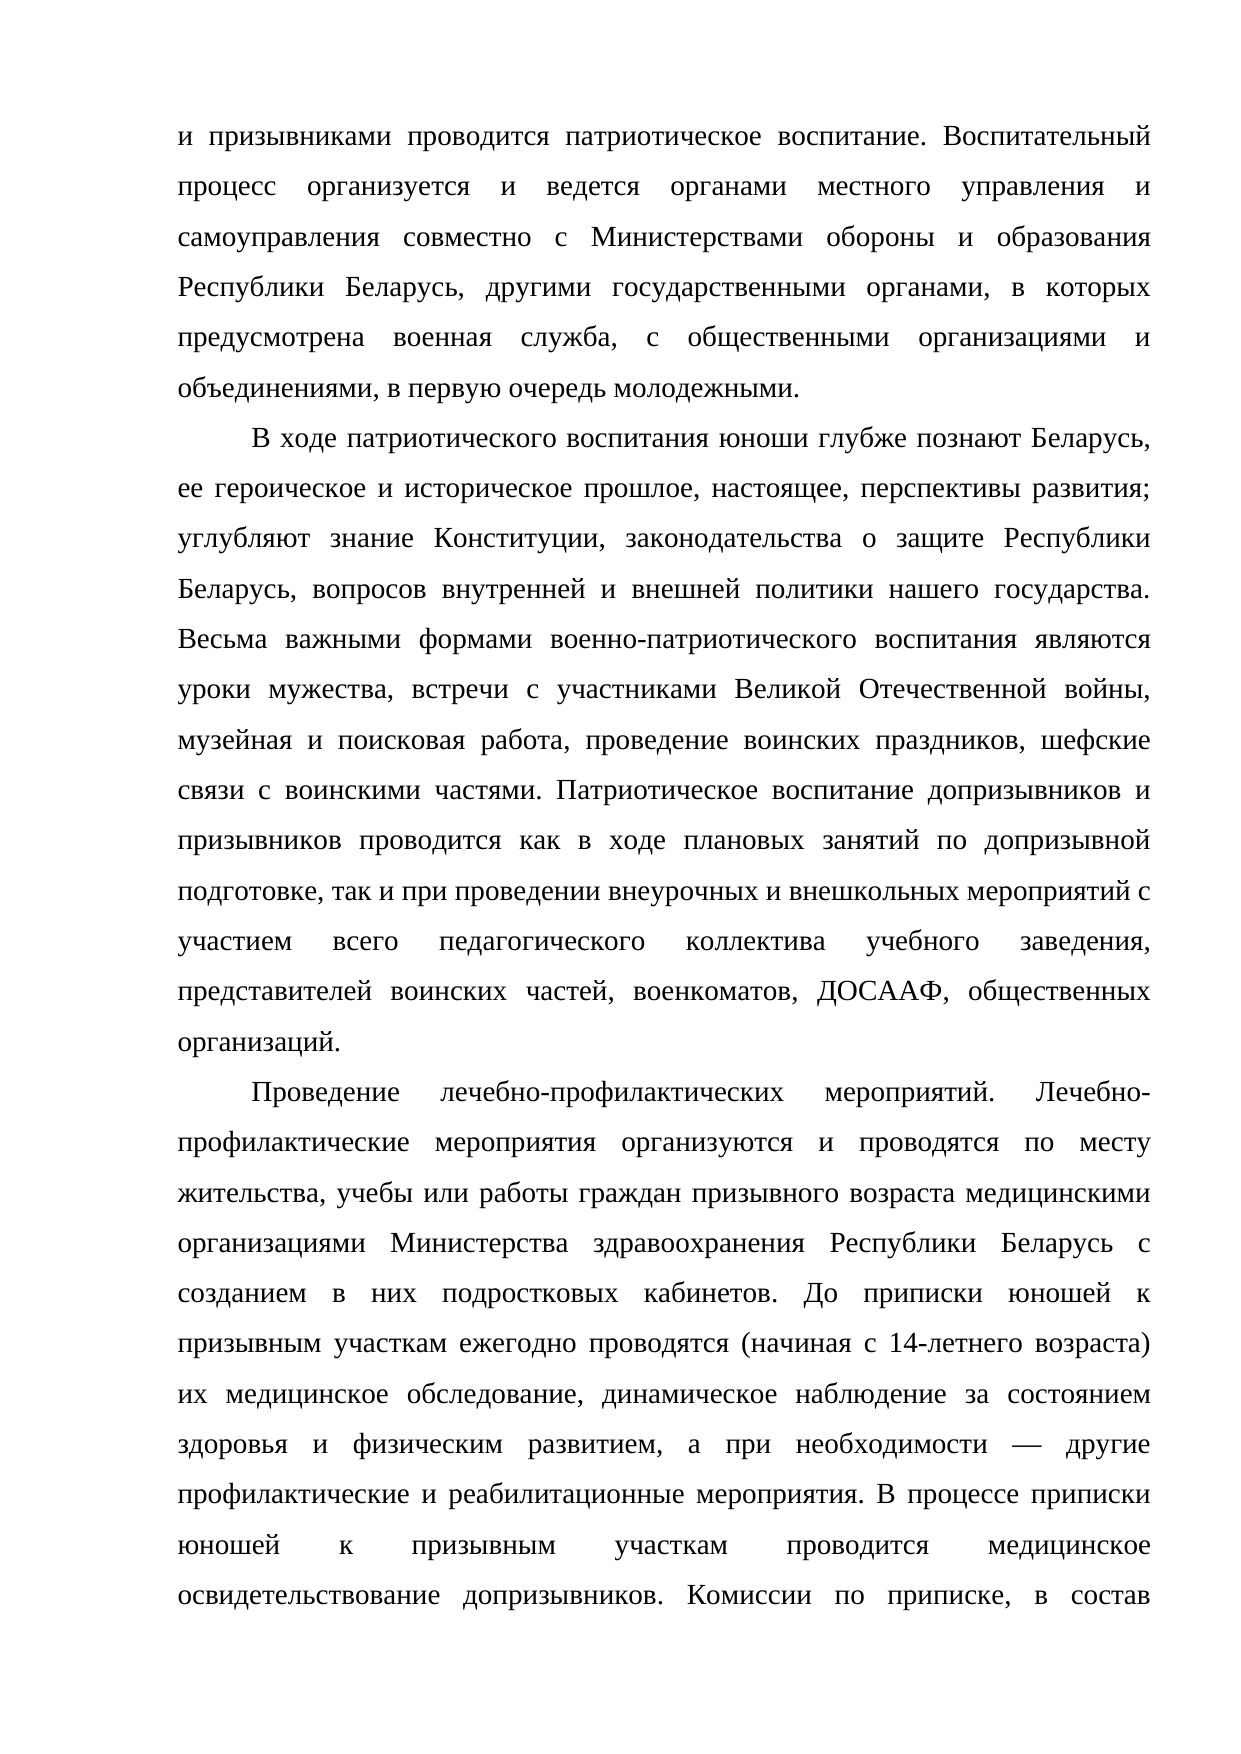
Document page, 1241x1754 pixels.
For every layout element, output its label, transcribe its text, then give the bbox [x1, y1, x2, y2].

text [177, 1074, 1152, 1611]
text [177, 118, 1152, 403]
text В ходе патриотического воспитания юноши глубже познают Беларусь, ее героическое и историческое прошлое, настоящее, перспективы развития; углубляют знание Конституции, законодательства о защите Республики Беларусь, вопросов внутренней и внешней политики нашего государства. Весьма важными формами военно-патриотического воспитания являются уроки мужества, встречи с участниками Великой Отечественной войны, музейная и поисковая работа, проведение воинских праздников, шефские связи с воинскими частями. Патриотическое воспитание допризывников и призывников проводится как в ходе плановых занятий по допризывной подготовке, так и при проведении внеурочных и внешкольных мероприятий с участием всего педагогического коллектива учебного заведения, представителей воинских частей, военкоматов, ДОСААФ, общественных организаций. [177, 420, 1152, 1057]
